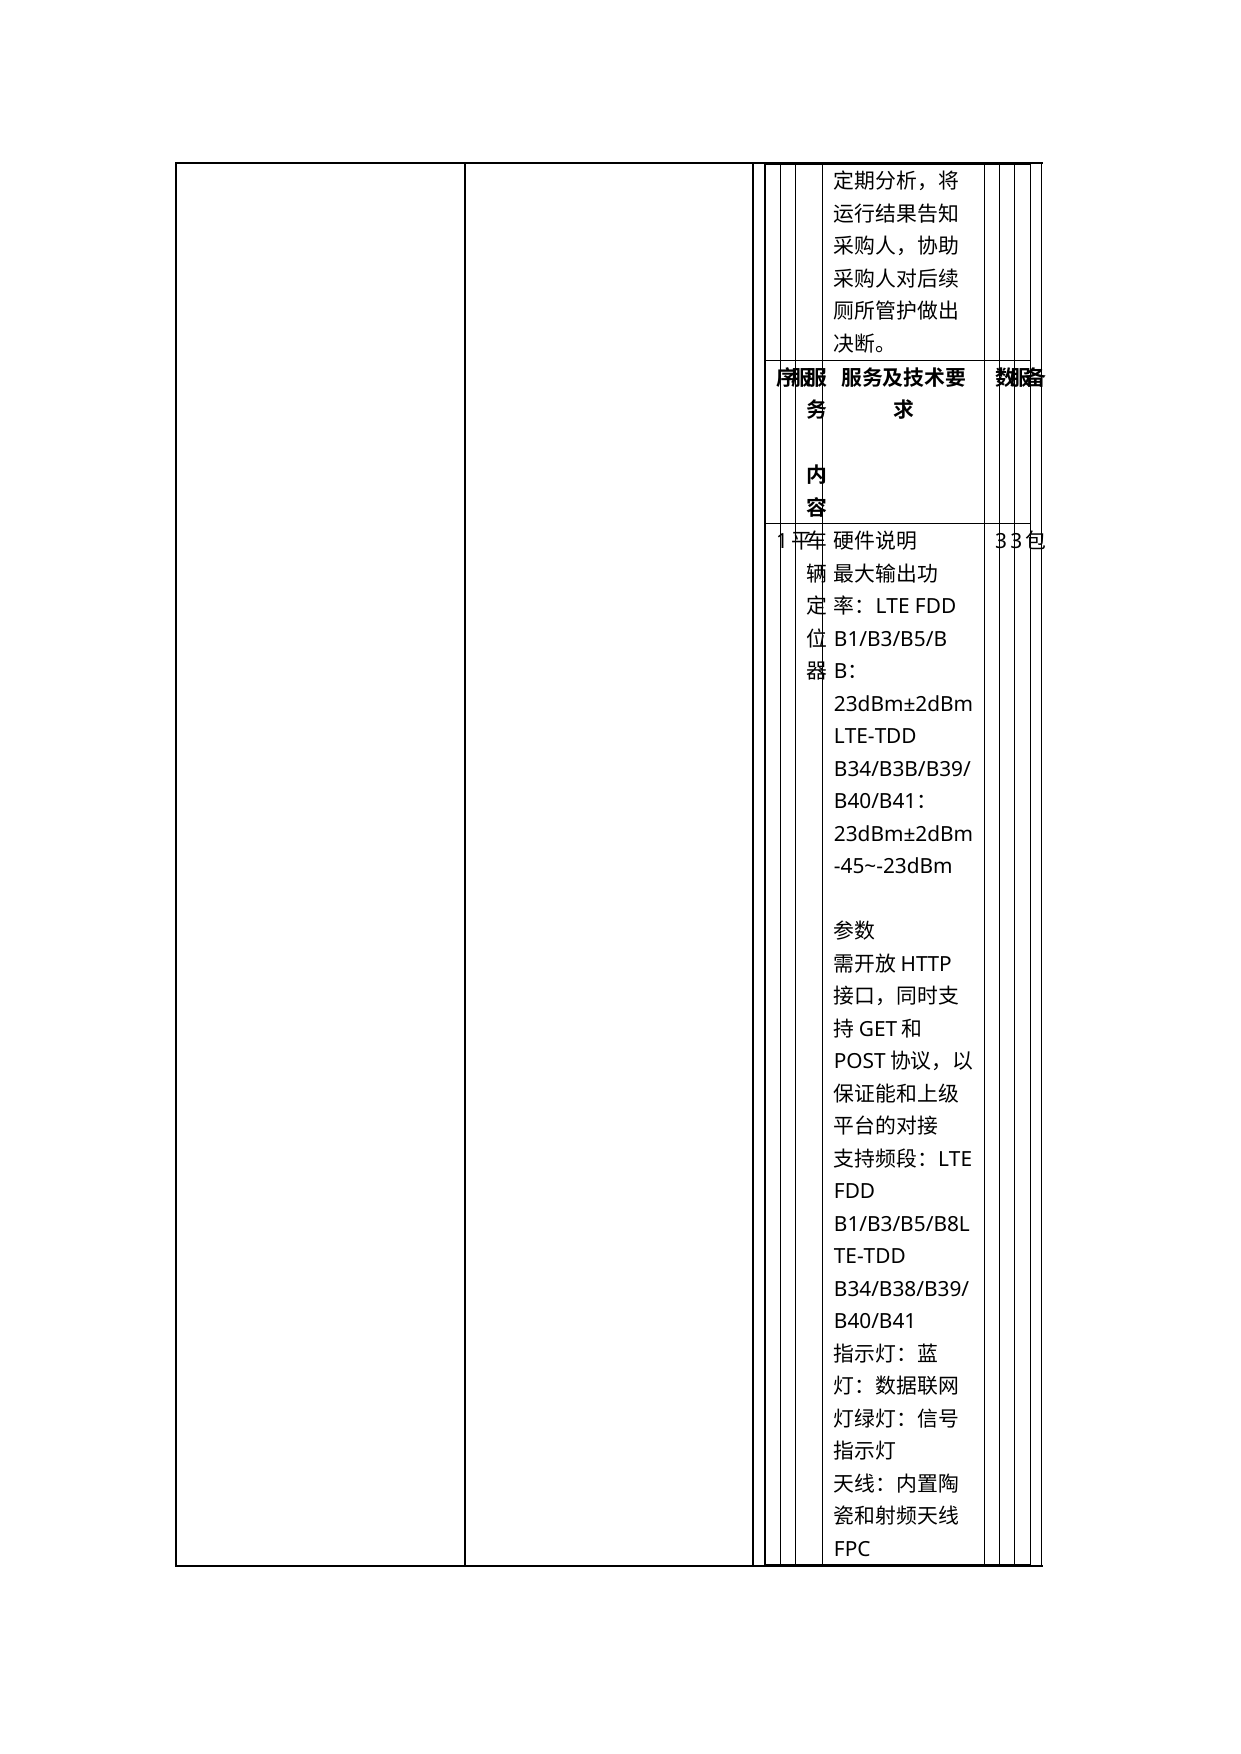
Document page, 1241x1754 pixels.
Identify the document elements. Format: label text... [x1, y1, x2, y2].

table_cell 1 [466, 164, 752, 1565]
table_cell [796, 165, 822, 360]
table_cell [766, 361, 780, 523]
table_cell [796, 533, 801, 541]
table_cell [1031, 386, 1041, 533]
table_cell [796, 361, 822, 523]
table_cell [823, 165, 984, 360]
table_cell [177, 164, 464, 1565]
table_cell [1015, 165, 1030, 360]
table_cell [781, 361, 795, 369]
table_cell [781, 372, 793, 378]
table_cell [1000, 165, 1014, 360]
table_cell [781, 380, 795, 523]
table_cell [1015, 361, 1030, 523]
table_cell [1031, 549, 1041, 1565]
table_cell [1000, 375, 1014, 523]
table_cell [823, 361, 984, 523]
table_cell [985, 524, 999, 1564]
table_cell [1000, 361, 1014, 374]
table_cell [796, 524, 822, 541]
table_cell [1015, 524, 1030, 1564]
table_cell [823, 524, 984, 1564]
table_cell [781, 524, 795, 1564]
table_cell [754, 164, 764, 1565]
table_cell [796, 541, 822, 1564]
table_cell [985, 361, 999, 523]
table_cell [781, 165, 795, 360]
table_cell [985, 165, 999, 360]
table_cell [1000, 524, 1014, 1564]
table_cell [1031, 164, 1041, 369]
table_cell [811, 535, 822, 540]
table_cell [766, 165, 780, 360]
table_cell [1031, 535, 1041, 548]
table_cell [766, 524, 780, 1564]
